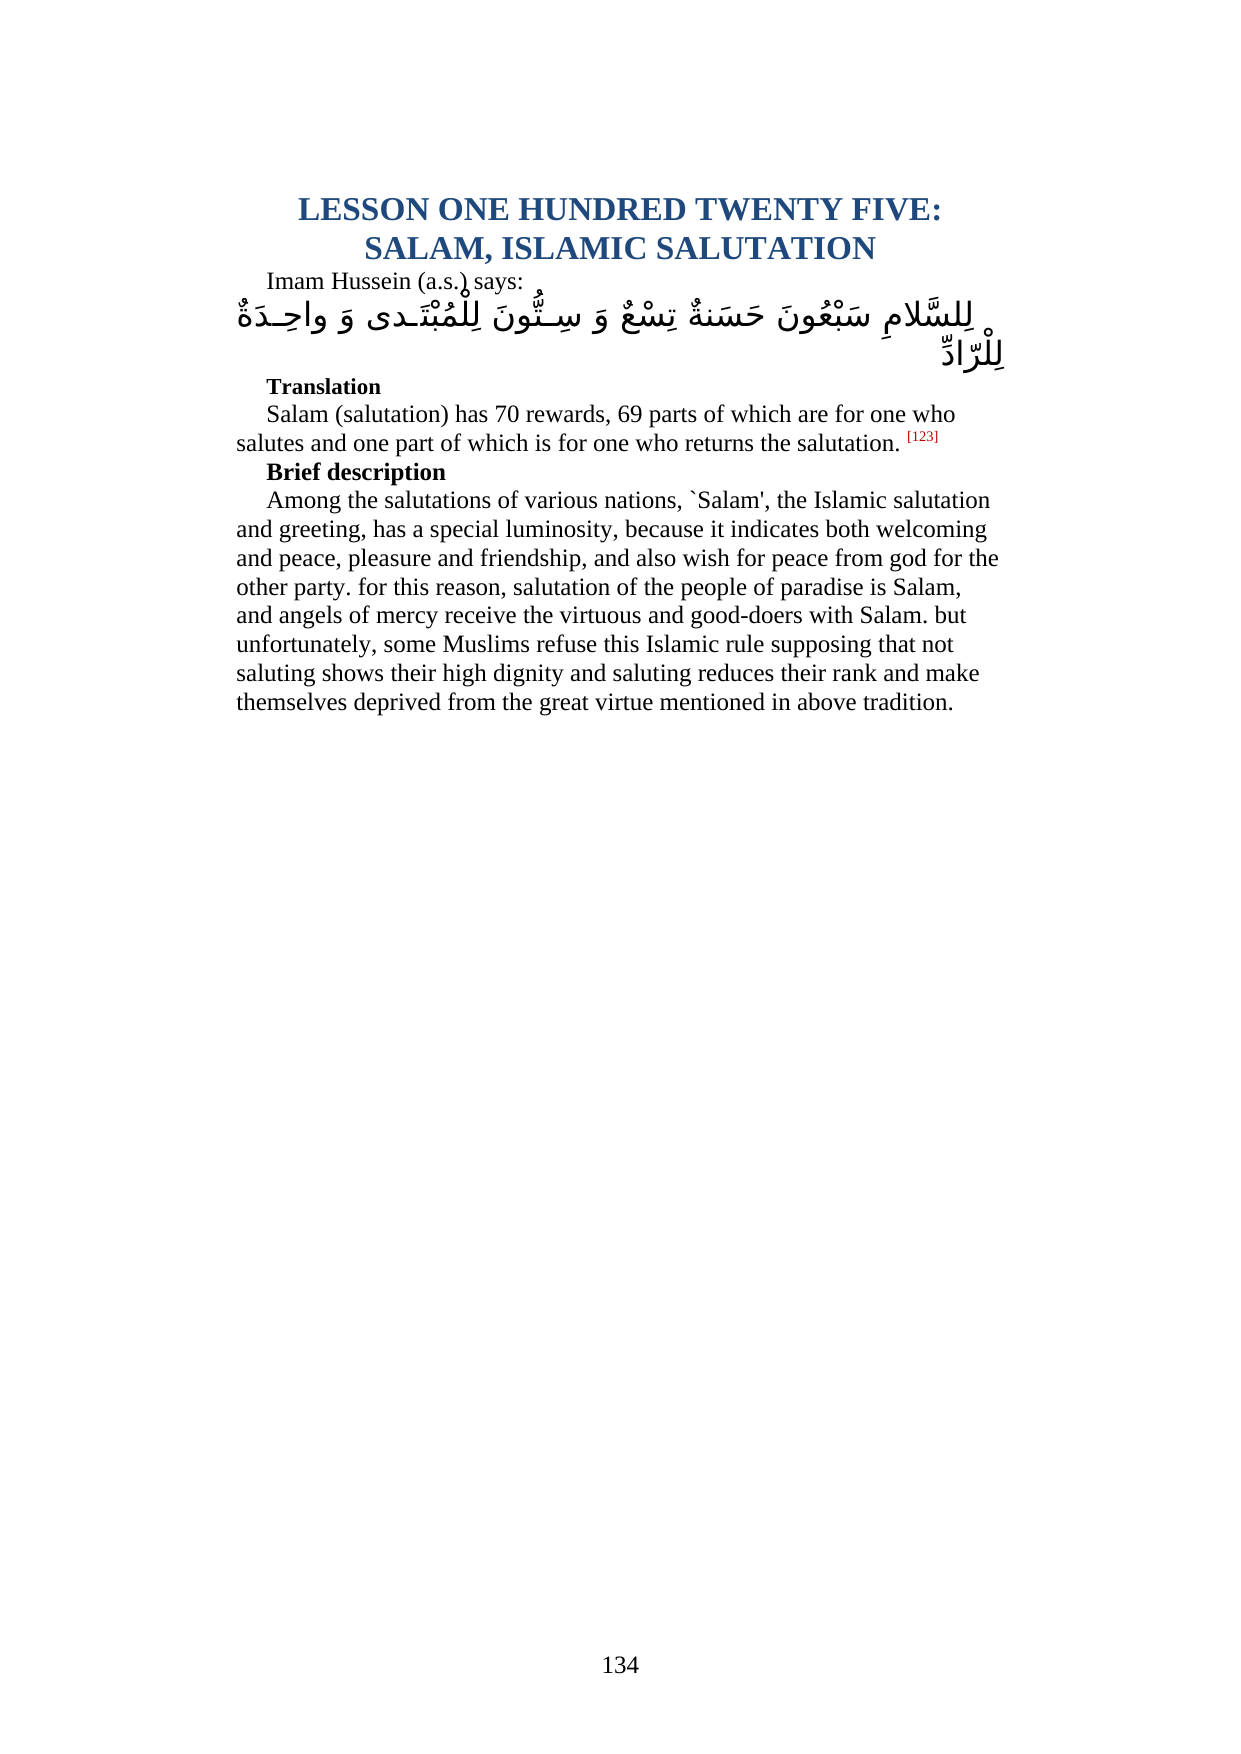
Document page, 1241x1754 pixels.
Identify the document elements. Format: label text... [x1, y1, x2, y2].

subtitle LESSON ONE HUNDRED TWENTY FIVE: SALAM, ISLAMIC SALUTATION [236, 190, 1004, 266]
text Imam Hussein (a.s.) says: [236, 266, 1004, 295]
text لِلسَّلامِ سَبْعُونَ حَسَنةٌ تِسْعٌ وَ سِتُّونَ لِلْمُبْتَدى وَ واحِدَةٌ لِلْرّادِّ [236, 295, 1004, 373]
text Salam (salutation) has 70 rewards, 69 parts of which are for one who salutes and one part of which is for one who returns the salutation. [123] [236, 399, 1004, 457]
text Translation [236, 373, 1004, 399]
text Brief description [236, 457, 1004, 485]
text Among the salutations of various nations, `Salam', the Islamic salutation and greeting, has a special luminosity, because it indicates both welcoming and peace, pleasure and friendship, and also wish for peace from god for the other party. for this reason, salutation of the people of paradise is Salam, and angels of mercy receive the virtuous and good-doers with Salam. but unfortunately, some Muslims refuse this Islamic rule supposing that not saluting shows their high dignity and saluting reduces their rank and make themselves deprived from the great virtue mentioned in above tradition. [236, 485, 1004, 715]
